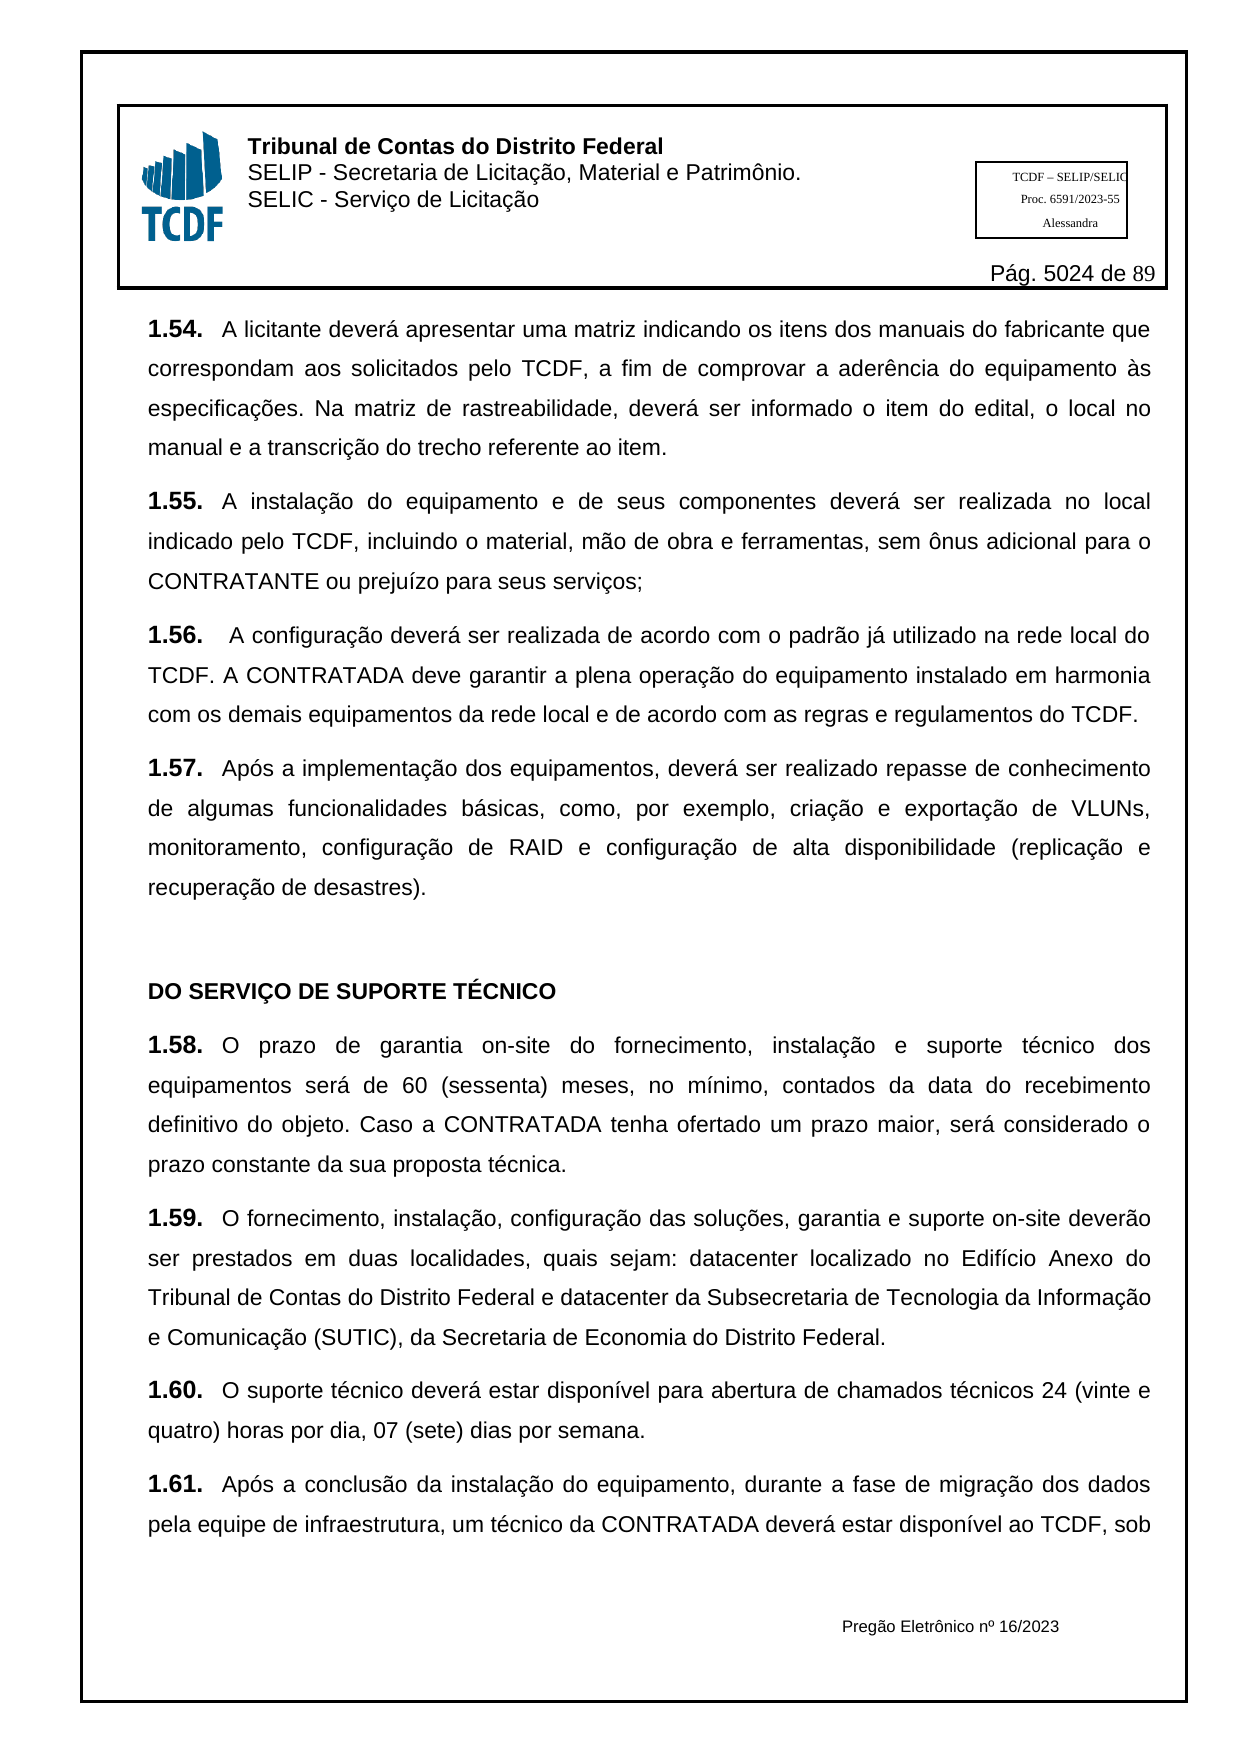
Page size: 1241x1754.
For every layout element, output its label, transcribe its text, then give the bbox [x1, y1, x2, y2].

list A configuração deverá ser realizada de acordo com o padrão já utilizado na rede local do TCDF. A CONTRATADA deve garantir a plena operação do equipamento instalado em harmonia com os demais equipamentos da rede local e de acordo com as regras e regulamentos do TCDF. [148, 620, 1152, 727]
list Após a implementação dos equipamentos, deverá ser realizado repasse de conhecimento de algumas funcionalidades básicas, como, por exemplo, criação e exportação de VLUNs, monitoramento, configuração de RAID e configuração de alta disponibilidade (replicação e recuperação de desastres). [148, 753, 1152, 900]
list A licitante deverá apresentar uma matriz indicando os itens dos manuais do fabricante que correspondam aos solicitados pelo TCDF, a fim de comprovar a aderência do equipamento às especificações. Na matriz de rastreabilidade, deverá ser informado o item do edital, o local no manual e a transcrição do trecho referente ao item. [148, 313, 1152, 461]
picture [127, 129, 237, 244]
list O fornecimento, instalação, configuração das soluções, garantia e suporte on-site deverão ser prestados em duas localidades, quais sejam: datacenter localizado no Edifício Anexo do Tribunal de Contas do Distrito Federal e datacenter da Subsecretaria de Tecnologia da Informação e Comunicação (SUTIC), da Secretaria de Economia do Distrito Federal. [148, 1203, 1152, 1350]
list O prazo de garantia on-site do fornecimento, instalação e suporte técnico dos equipamentos será de 60 (sessenta) meses, no mínimo, contados da data do recebimento definitivo do objeto. Caso a CONTRATADA tenha ofertado um prazo maior, será considerado o prazo constante da sua proposta técnica. [148, 1030, 1152, 1177]
text DO SERVIÇO DE SUPORTE TÉCNICO [148, 978, 1152, 1004]
list O suporte técnico deverá estar disponível para abertura de chamados técnicos 24 (vinte e quatro) horas por dia, 07 (sete) dias por semana. [148, 1375, 1152, 1444]
list A instalação do equipamento e de seus componentes deverá ser realizada no local indicado pelo TCDF, incluindo o material, mão de obra e ferramentas, sem ônus adicional para o CONTRATANTE ou prejuízo para seus serviços; [148, 486, 1152, 594]
